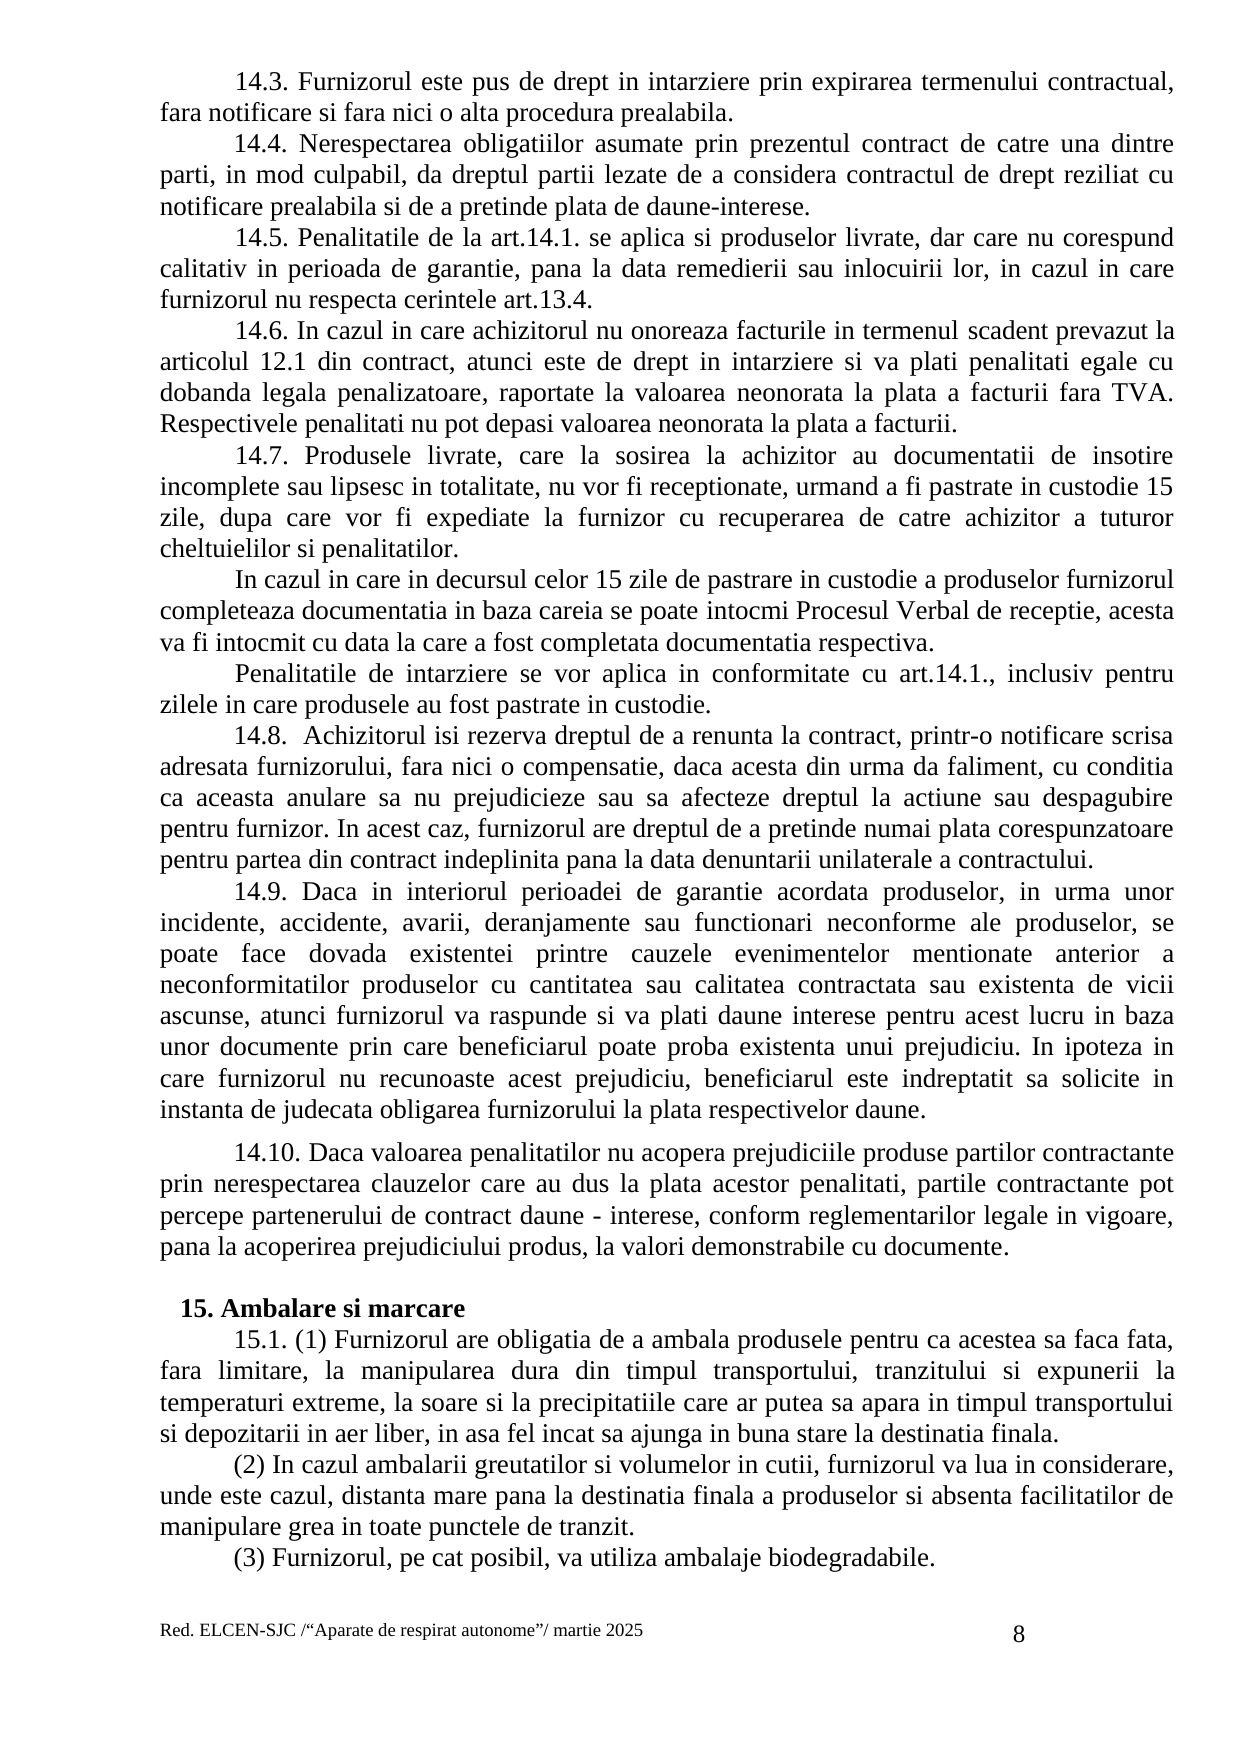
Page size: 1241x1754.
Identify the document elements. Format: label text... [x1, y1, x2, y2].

text 15. Ambalare si marcare [159, 1292, 1175, 1323]
text 14.10. Daca valoarea penalitatilor nu acopera prejudiciile produse partilor contractante prin nerespectarea clauzelor care au dus la plata acestor penalitati, partile contractante pot percepe partenerului de contract daune - interese, conform reglementarilor legale in vigoare, pana la acoperirea prejudiciului produs, la valori demonstrabile cu documente. [159, 1136, 1175, 1261]
text 15.1. (1) Furnizorul are obligatia de a ambala produsele pentru ca acestea sa faca fata, fara limitare, la manipularea dura din timpul transportului, tranzitului si expunerii la temperaturi extreme, la soare si la precipitatiile care ar putea sa apara in timpul transportului si depozitarii in aer liber, in asa fel incat sa ajunga in buna stare la destinatia finala. [159, 1323, 1175, 1448]
text 14.3. Furnizorul este pus de drept in intarziere prin expirarea termenului contractual, fara notificare si fara nici o alta procedura prealabila. [159, 65, 1175, 127]
text 14.9. Daca in interiorul perioadei de garantie acordata produselor, in urma unor incidente, accidente, avarii, deranjamente sau functionari neconforme ale produselor, se poate face dovada existentei printre cauzele evenimentelor mentionate anterior a neconformitatilor produselor cu cantitatea sau calitatea contractata sau existenta de vicii ascunse, atunci furnizorul va raspunde si va plati daune interese pentru acest lucru in baza unor documente prin care beneficiarul poate proba existenta unui prejudiciu. In ipoteza in care furnizorul nu recunoaste acest prejudiciu, beneficiarul este indreptatit sa solicite in instanta de judecata obligarea furnizorului la plata respectivelor daune. [159, 875, 1175, 1124]
text 14.8. Achizitorul isi rezerva dreptul de a renunta la contract, printr-o notificare scrisa adresata furnizorului, fara nici o compensatie, daca acesta din urma da faliment, cu conditia ca aceasta anulare sa nu prejudicieze sau sa afecteze dreptul la actiune sau despagubire pentru furnizor. In acest caz, furnizorul are dreptul de a pretinde numai plata corespunzatoare pentru partea din contract indeplinita pana la data denuntarii unilaterale a contractului. [159, 719, 1175, 875]
text 14.4. Nerespectarea obligatiilor asumate prin prezentul contract de catre una dintre parti, in mod culpabil, da dreptul partii lezate de a considera contractul de drept reziliat cu notificare prealabila si de a pretinde plata de daune-interese. [159, 127, 1175, 221]
text In cazul in care in decursul celor 15 zile de pastrare in custodie a produselor furnizorul completeaza documentatia in baza careia se poate intocmi Procesul Verbal de receptie, acesta va fi intocmit cu data la care a fost completata documentatia respectiva. [159, 563, 1175, 657]
text (3) Furnizorul, pe cat posibil, va utiliza ambalaje biodegradabile. [159, 1541, 1175, 1572]
text Penalitatile de intarziere se vor aplica in conformitate cu art.14.1., inclusiv pentru zilele in care produsele au fost pastrate in custodie. [159, 657, 1175, 719]
text 14.6. In cazul in care achizitorul nu onoreaza facturile in termenul scadent prevazut la articolul 12.1 din contract, atunci este de drept in intarziere si va plati penalitati egale cu dobanda legala penalizatoare, raportate la valoarea neonorata la plata a facturii fara TVA. Respectivele penalitati nu pot depasi valoarea neonorata la plata a facturii. [159, 314, 1175, 439]
text 14.5. Penalitatile de la art.14.1. se aplica si produselor livrate, dar care nu corespund calitativ in perioada de garantie, pana la data remedierii sau inlocuirii lor, in cazul in care furnizorul nu respecta cerintele art.13.4. [159, 221, 1175, 314]
text 14.7. Produsele livrate, care la sosirea la achizitor au documentatii de insotire incomplete sau lipsesc in totalitate, nu vor fi receptionate, urmand a fi pastrate in custodie 15 zile, dupa care vor fi expediate la furnizor cu recuperarea de catre achizitor a tuturor cheltuielilor si penalitatilor. [159, 439, 1175, 563]
text (2) In cazul ambalarii greutatilor si volumelor in cutii, furnizorul va lua in considerare, unde este cazul, distanta mare pana la destinatia finala a produselor si absenta facilitatilor de manipulare grea in toate punctele de tranzit. [159, 1448, 1175, 1541]
